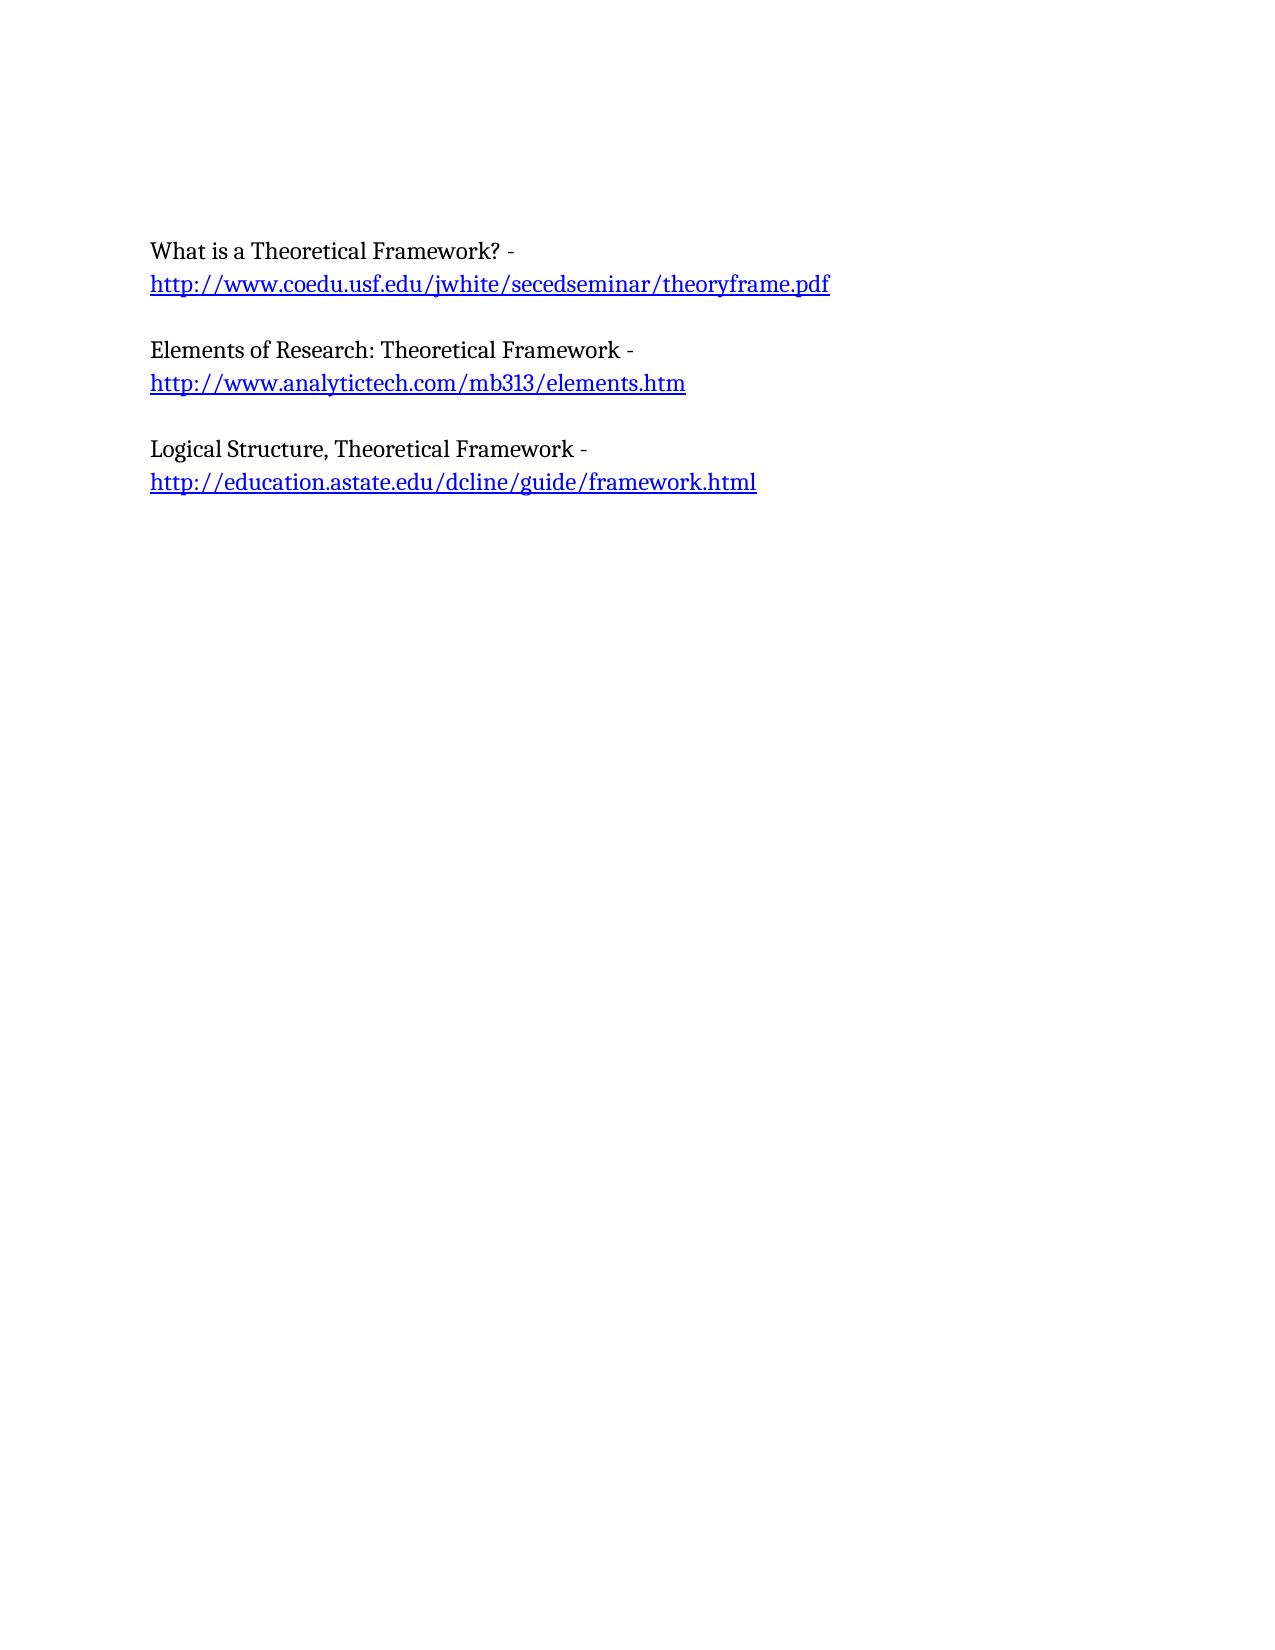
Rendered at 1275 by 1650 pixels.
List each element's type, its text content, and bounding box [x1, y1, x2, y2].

text What is a Theoretical Framework? - http://www.coedu.usf.edu/jwhite/secedseminar/theoryframe.pdf [150, 237, 1125, 299]
text Elements of Research: Theoretical Framework - http://www.analytictech.com/mb313/elements.htm [150, 336, 1125, 398]
text Logical Structure, Theoretical Framework - http://education.astate.edu/dcline/guide/framework.html [150, 435, 1125, 497]
